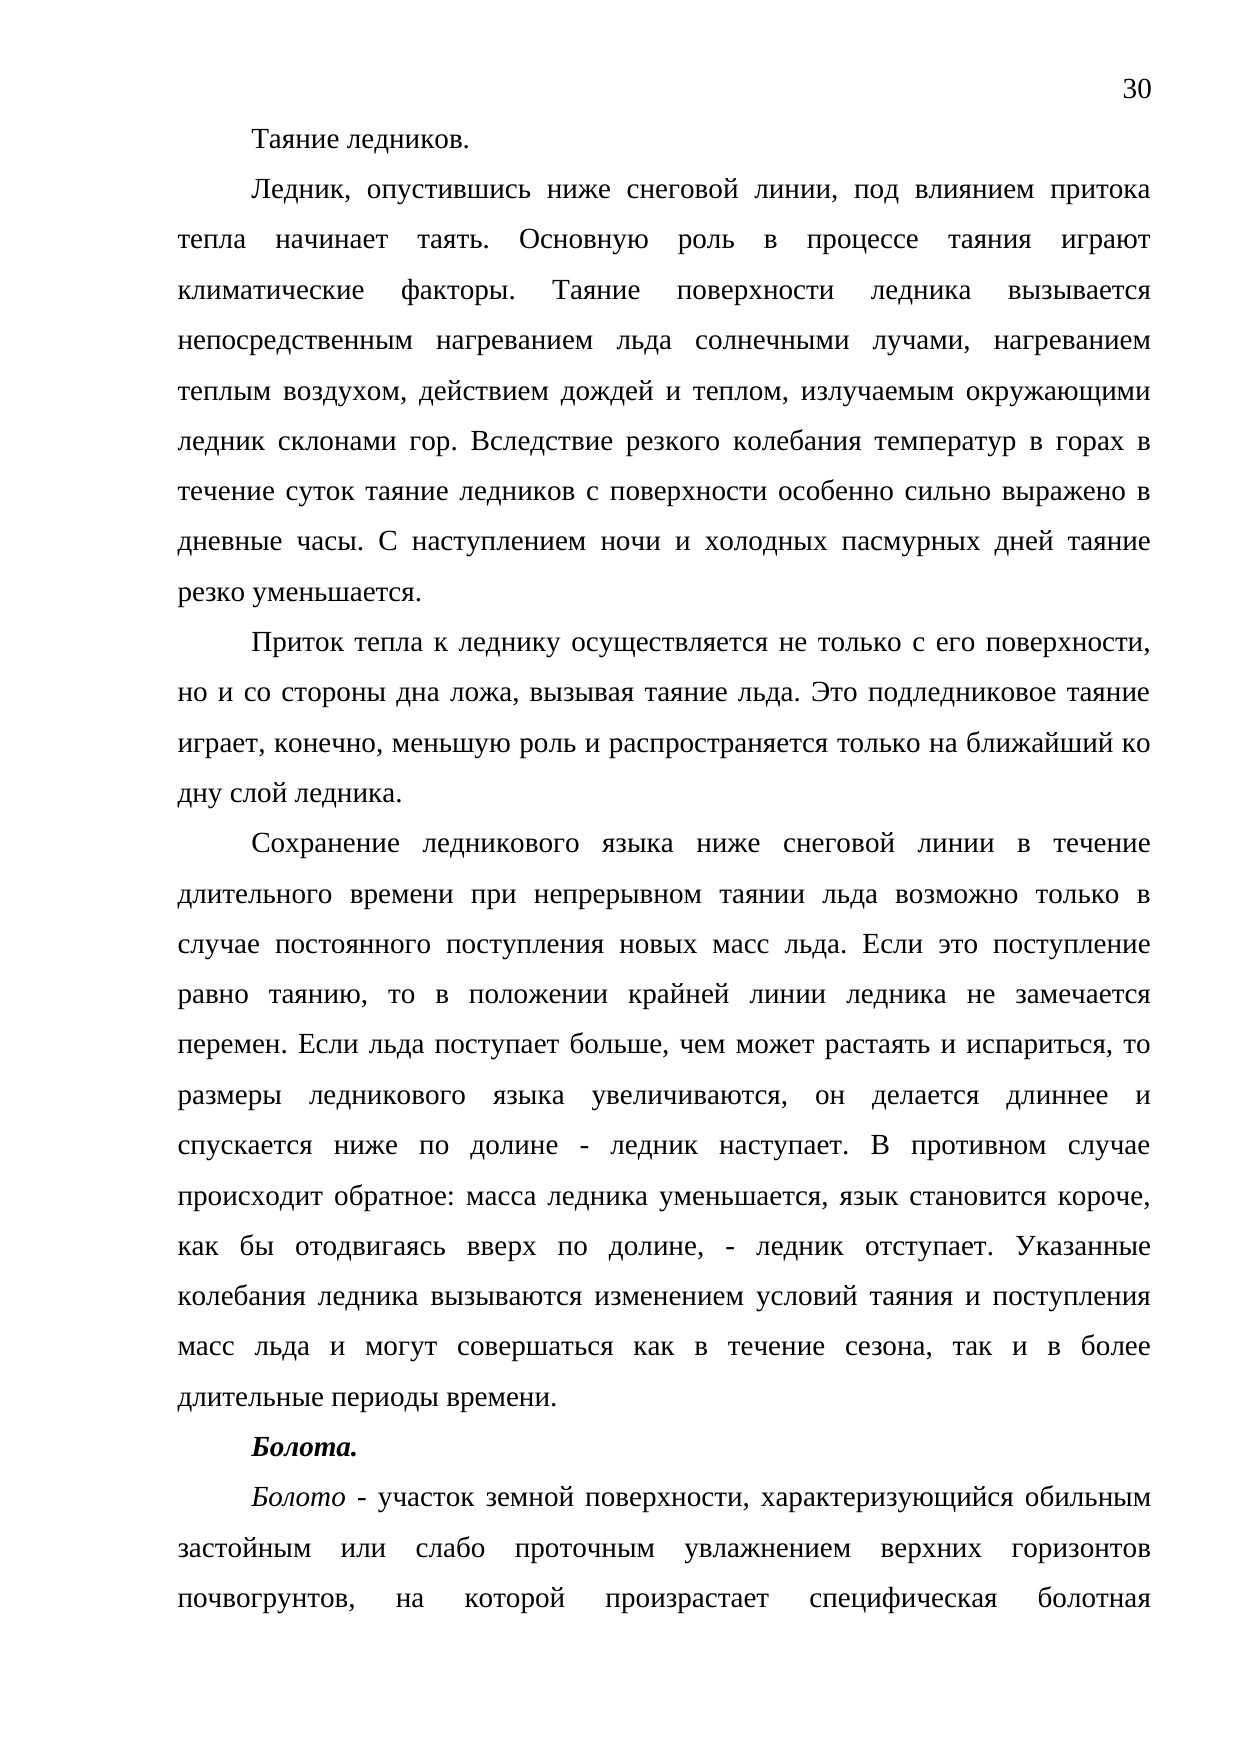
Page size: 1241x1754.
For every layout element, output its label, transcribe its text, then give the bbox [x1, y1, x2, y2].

subtitle Болота. [177, 1429, 1152, 1463]
text Сохранение ледникового языка ниже снеговой линии в течение длительного времени при непрерывном таянии льда возможно только в случае постоянного поступления новых масс льда. Если это поступление равно таянию, то в положении крайней линии ледника не замечается перемен. Если льда поступает больше, чем может растаять и испариться, то размеры ледникового языка увеличиваются, он делается длиннее и спускается ниже по долине - ледник наступает. В противном случае происходит обратное: масса ледника уменьшается, язык становится короче, как бы отодвигаясь вверх по долине, - ледник отступает. Указанные колебания ледника вызываются изменением условий таяния и поступления масс льда и могут совершаться как в течение сезона, так и в более длительные периоды времени. [177, 825, 1152, 1412]
subtitle Таяние ледников. [177, 121, 1152, 154]
text Ледник, опустившись ниже снеговой линии, под влиянием притока тепла начинает таять. Основную роль в процессе таяния играют климатические факторы. Таяние поверхности ледника вызывается непосредственным нагреванием льда солнечными лучами, нагреванием теплым воздухом, действием дождей и теплом, излучаемым окружающими ледник склонами гор. Вследствие резкого колебания температур в горах в течение суток таяние ледников с поверхности особенно сильно выражено в дневные часы. С наступлением ночи и холодных пасмурных дней таяние резко уменьшается. [177, 171, 1152, 607]
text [177, 1479, 1152, 1614]
text Приток тепла к леднику осуществляется не только с его поверхности, но и со стороны дна ложа, вызывая таяние льда. Это подледниковое таяние играет, конечно, меньшую роль и распространяется только на ближайший ко дну слой ледника. [177, 624, 1152, 809]
